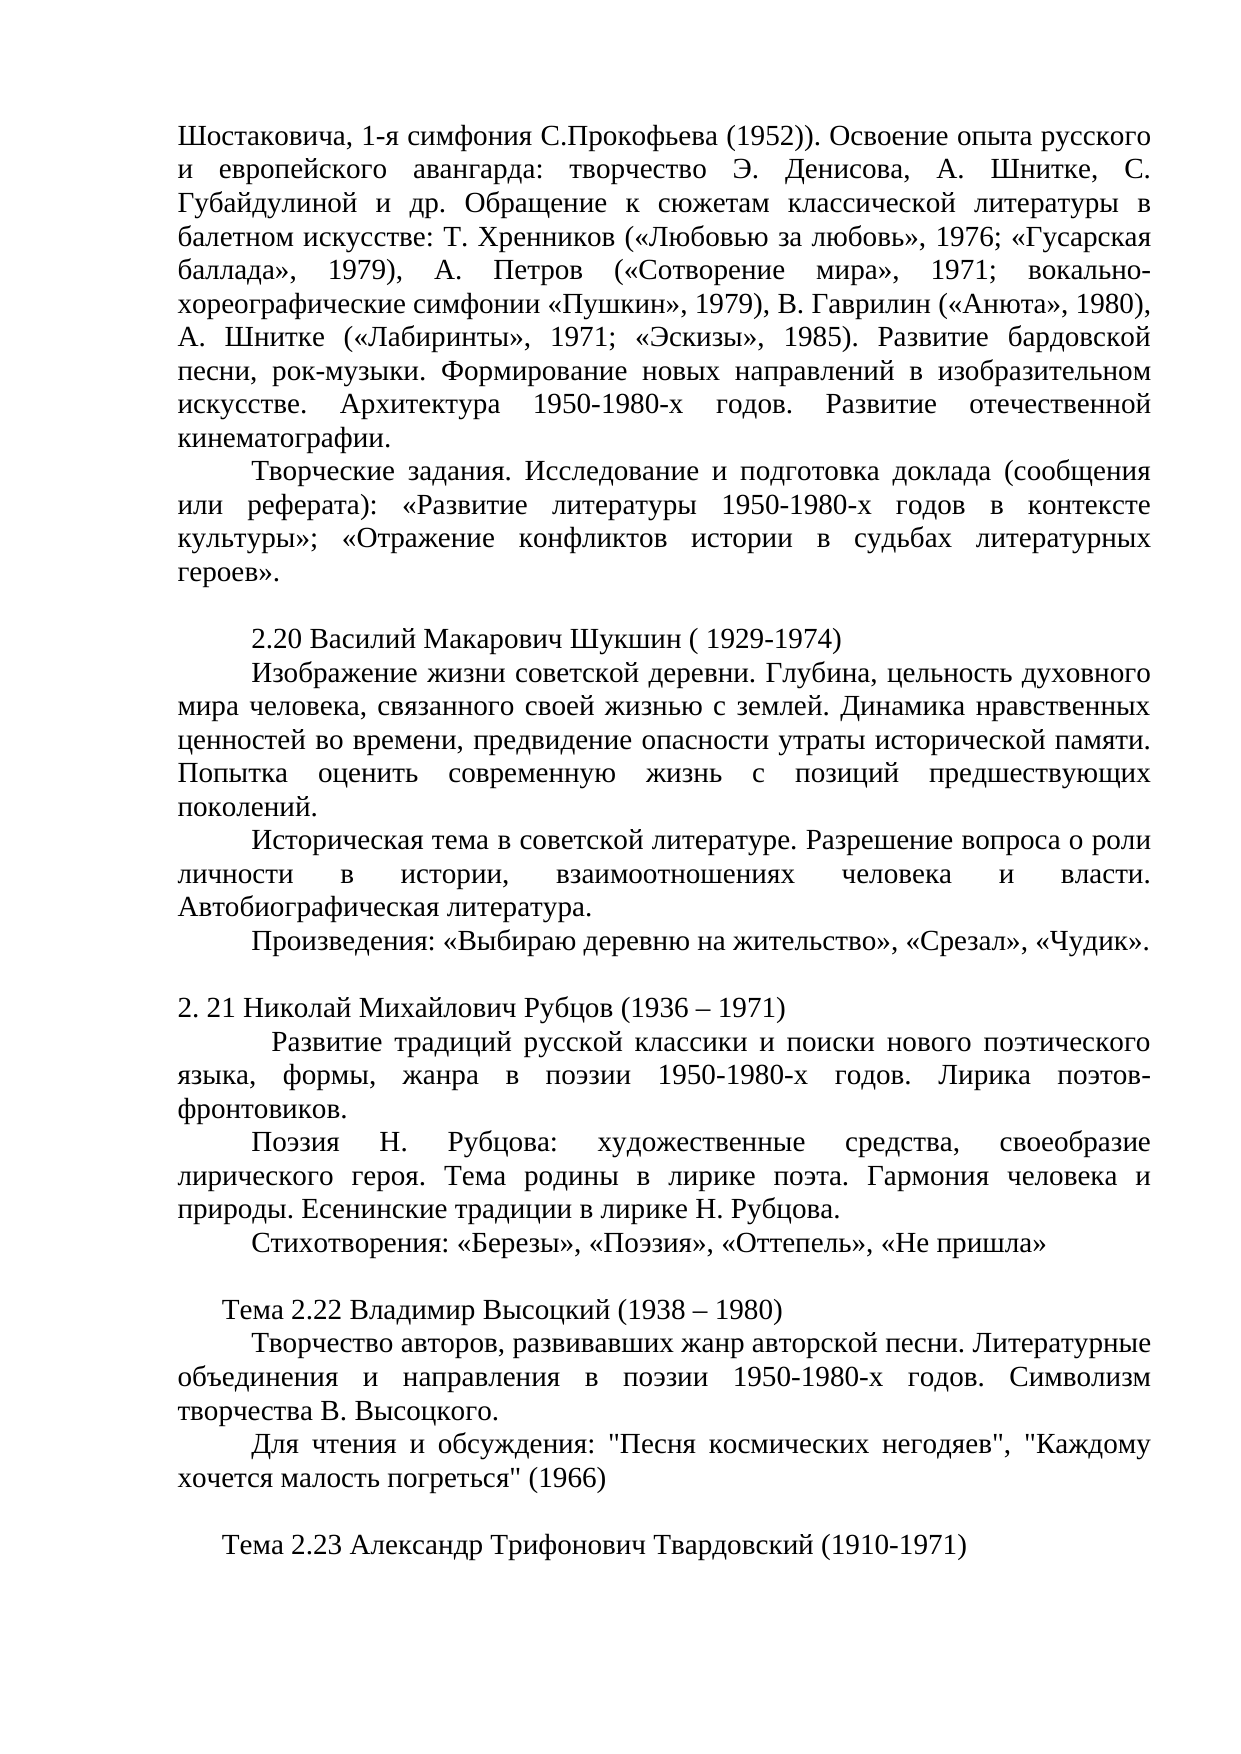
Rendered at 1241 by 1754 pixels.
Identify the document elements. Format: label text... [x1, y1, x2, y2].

text Произведения: «Выбираю деревню на жительство», «Срезал», «Чудик». [177, 923, 1152, 957]
text Творческие задания. Исследование и подготовка доклада (сообщения или реферата): «Развитие литературы 1950-1980-х годов в контексте культуры»; «Отражение конфликтов истории в судьбах литературных героев». [177, 453, 1152, 588]
text 2. 21 Николай Михайлович Рубцов (1936 – 1971) [177, 990, 1152, 1024]
text Для чтения и обсуждения: "Песня космических негодяев", "Каждому хочется малость погреться" (1966) [177, 1426, 1152, 1493]
text Тема 2.22 Владимир Высоцкий (1938 – 1980) [177, 1292, 1152, 1326]
text Творчество авторов, развивавших жанр авторской песни. Литературные объединения и направления в поэзии 1950-1980-х годов. Символизм творчества В. Высоцкого. [177, 1326, 1152, 1426]
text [177, 118, 1152, 453]
text Стихотворения: «Березы», «Поэзия», «Оттепель», «Не пришла» [177, 1225, 1152, 1258]
text Изображение жизни советской деревни. Глубина, цельность духовного мира человека, связанного своей жизнью с землей. Динамика нравственных ценностей во времени, предвидение опасности утраты исторической памяти. Попытка оценить современную жизнь с позиций предшествующих поколений. [177, 655, 1152, 822]
text Поэзия Н. Рубцова: художественные средства, своеобразие лирического героя. Тема родины в лирике поэта. Гармония человека и природы. Есенинские традиции в лирике Н. Рубцова. [177, 1124, 1152, 1225]
text Развитие традиций русской классики и поиски нового поэтического языка, формы, жанра в поэзии 1950-1980-х годов. Лирика поэтов-фронтовиков. [177, 1024, 1152, 1124]
text Тема 2.23 Александр Трифонович Твардовский (1910-1971) [177, 1527, 1152, 1560]
text Историческая тема в советской литературе. Разрешение вопроса о роли личности в истории, взаимоотношениях человека и власти. Автобиографическая литература. [177, 822, 1152, 923]
text 2.20 Василий Макарович Шукшин ( 1929-1974) [177, 621, 1152, 655]
